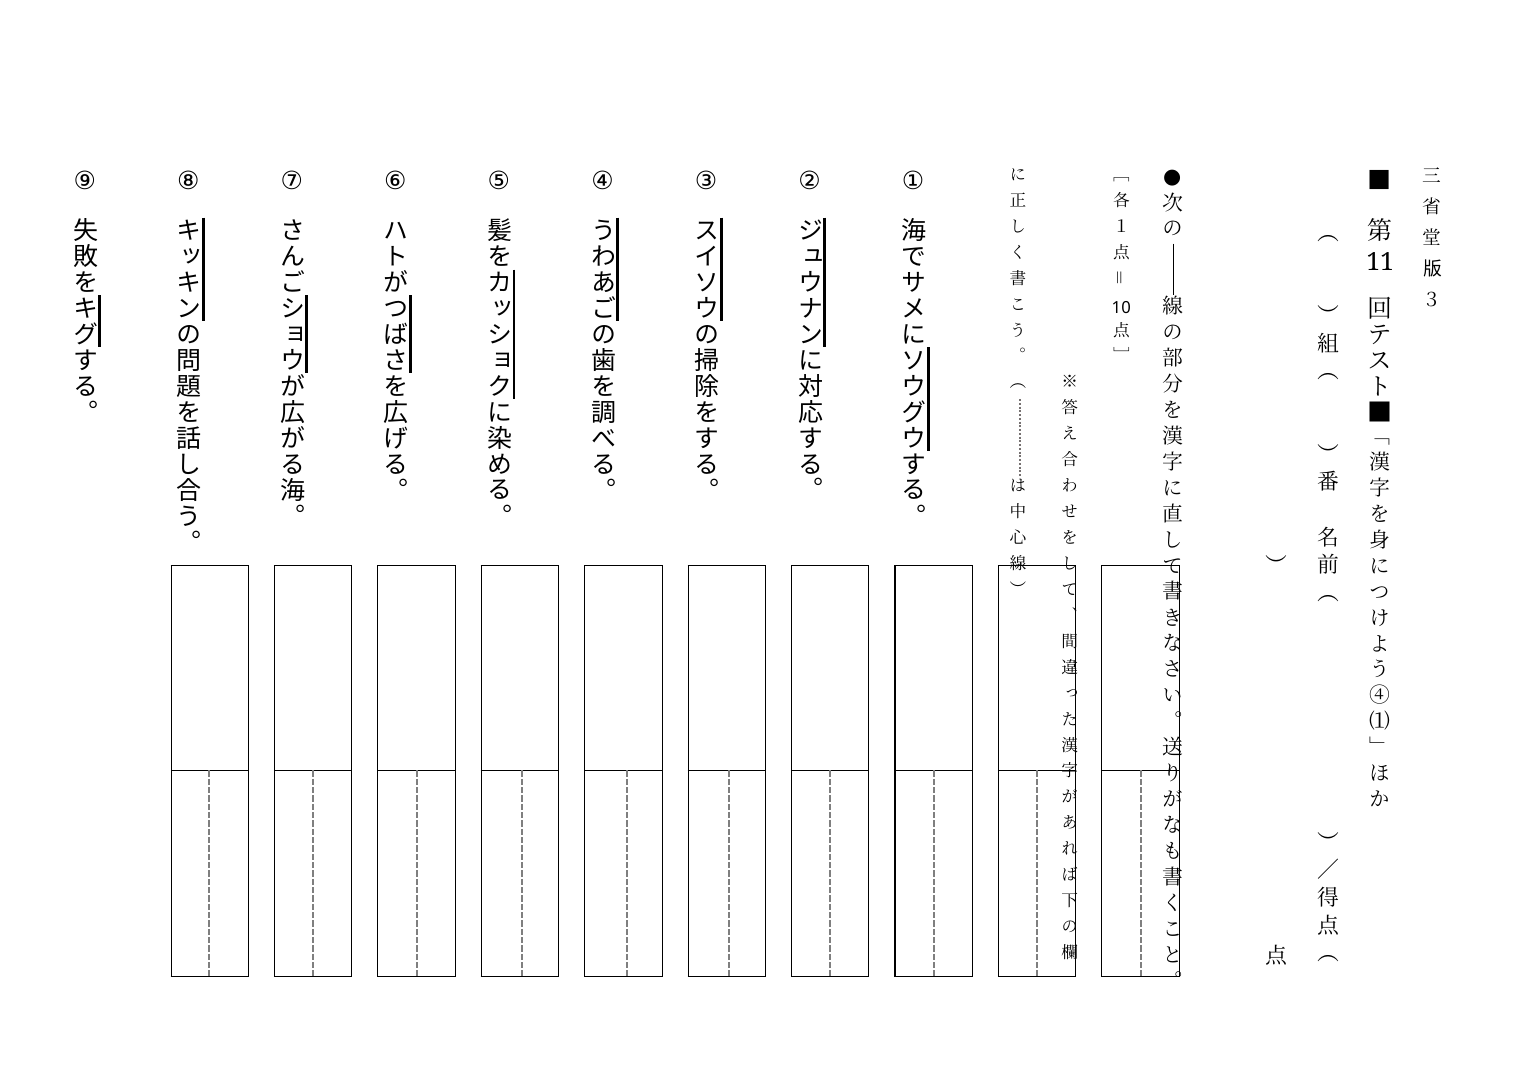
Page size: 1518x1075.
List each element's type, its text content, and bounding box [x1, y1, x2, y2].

text ⑧キッキンの問題を話し合う。 [163, 166, 215, 969]
text ●次の 線の部分を漢字に直して書きなさい。送りがなも書くこと。［各１点＝10点］ [1095, 166, 1199, 969]
text ①海でサメにソウグウする。 [888, 166, 940, 969]
text ⑦さんごショウが広がる海。 [267, 166, 319, 969]
text ⑨失敗をキグする。 [60, 166, 112, 969]
text ④うわあごの歯を調べる。 [578, 166, 629, 969]
subtitle 三省堂版３年 秀学社 [1406, 166, 1458, 969]
text ■第11回テスト■「漢字を身につけよう④⑴」ほか [1354, 166, 1406, 969]
text ②ジュウナンに対応する。 [785, 166, 836, 969]
text ⑤髪をカッショクに染める。 [474, 166, 526, 969]
text ⑥ハトがつばさを広げる。 [371, 166, 422, 969]
text ③スイソウの掃除をする。 [681, 166, 733, 969]
text （ ）組（ ）番 名前（ ）／得点（ ）点 [1251, 166, 1354, 969]
text ※答え合わせをして、間違った漢字があれば下の欄に正しく書こう。（ は中心線） [992, 166, 1095, 969]
